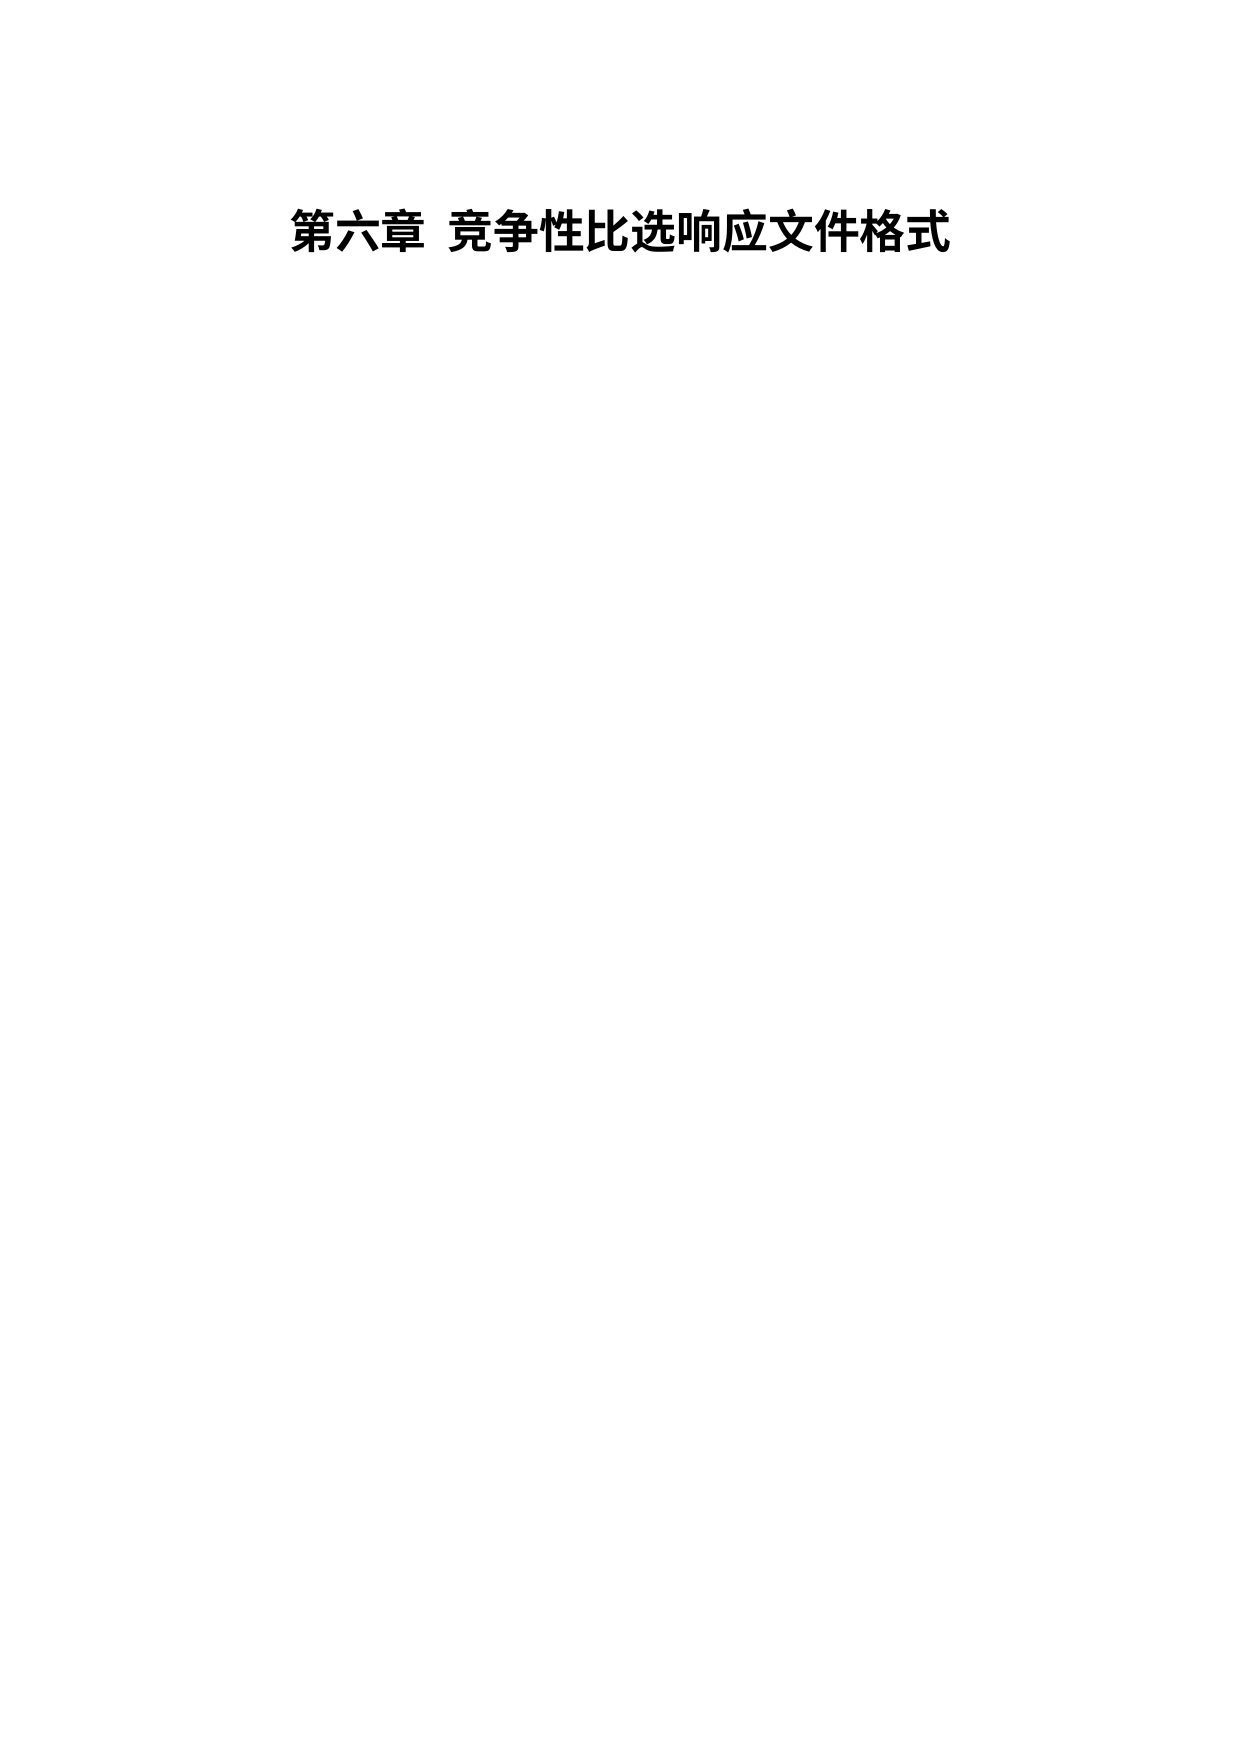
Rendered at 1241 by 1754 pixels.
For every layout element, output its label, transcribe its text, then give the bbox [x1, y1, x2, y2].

subtitle 第六章 竞争性比选响应文件格式 [188, 196, 1052, 262]
